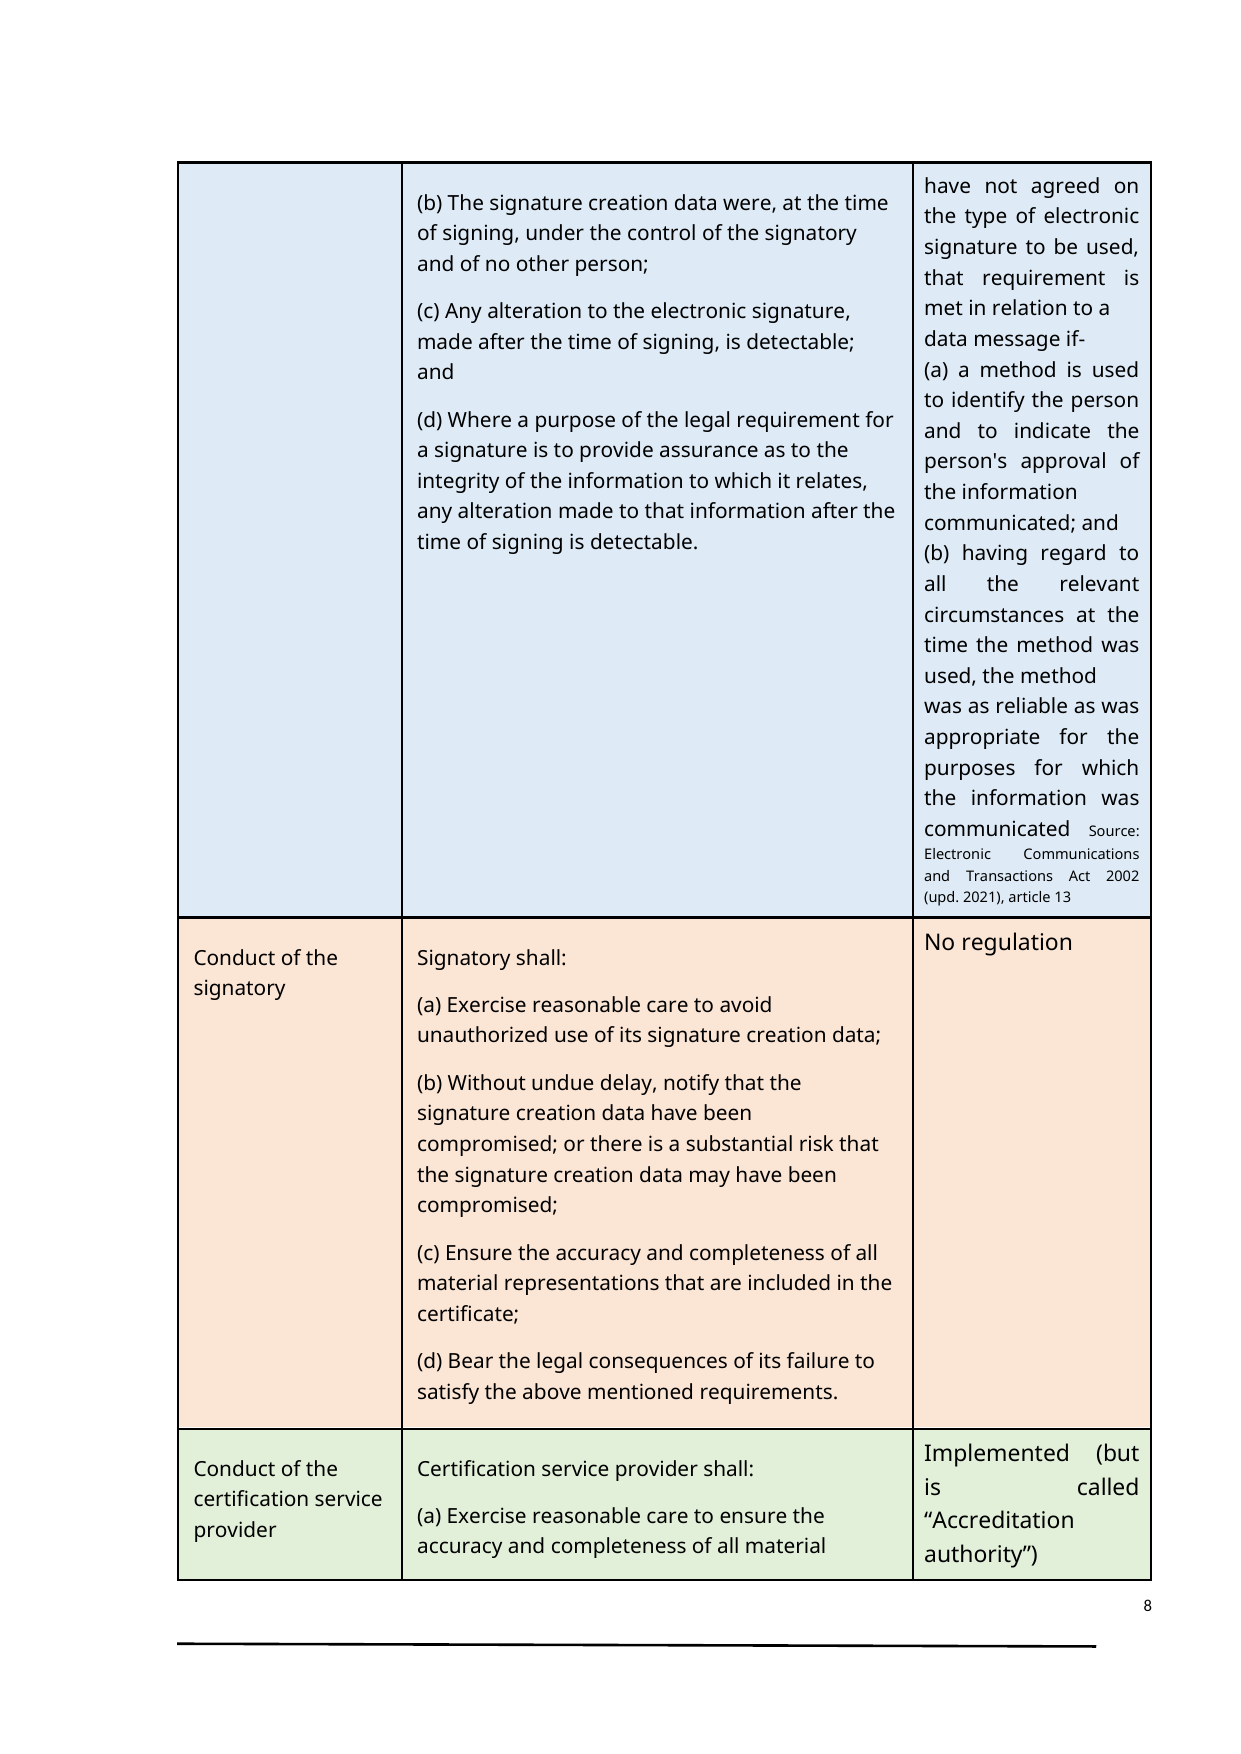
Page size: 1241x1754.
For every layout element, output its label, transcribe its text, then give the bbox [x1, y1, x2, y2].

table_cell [914, 164, 1150, 916]
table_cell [914, 1430, 1150, 1579]
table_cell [179, 1430, 401, 1579]
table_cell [403, 164, 912, 916]
table_cell No regulation [914, 919, 1150, 1427]
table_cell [403, 1430, 912, 1579]
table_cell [179, 164, 401, 916]
table_cell Signatory shall: (a) Exercise reasonable care to avoid unauthorized use of its signature creation data; (b) Without undue delay, notify that the signature creation data have been compromised; or there is a substantial risk that the signature creation data may have been compromised; (c) Ensure the accuracy and completeness of all material representations that are included in the certificate; (d) Bear the legal consequences of its failure to satisfy the above mentioned requirements. [403, 919, 912, 1427]
table_cell Conduct of the signatory [179, 919, 401, 1427]
